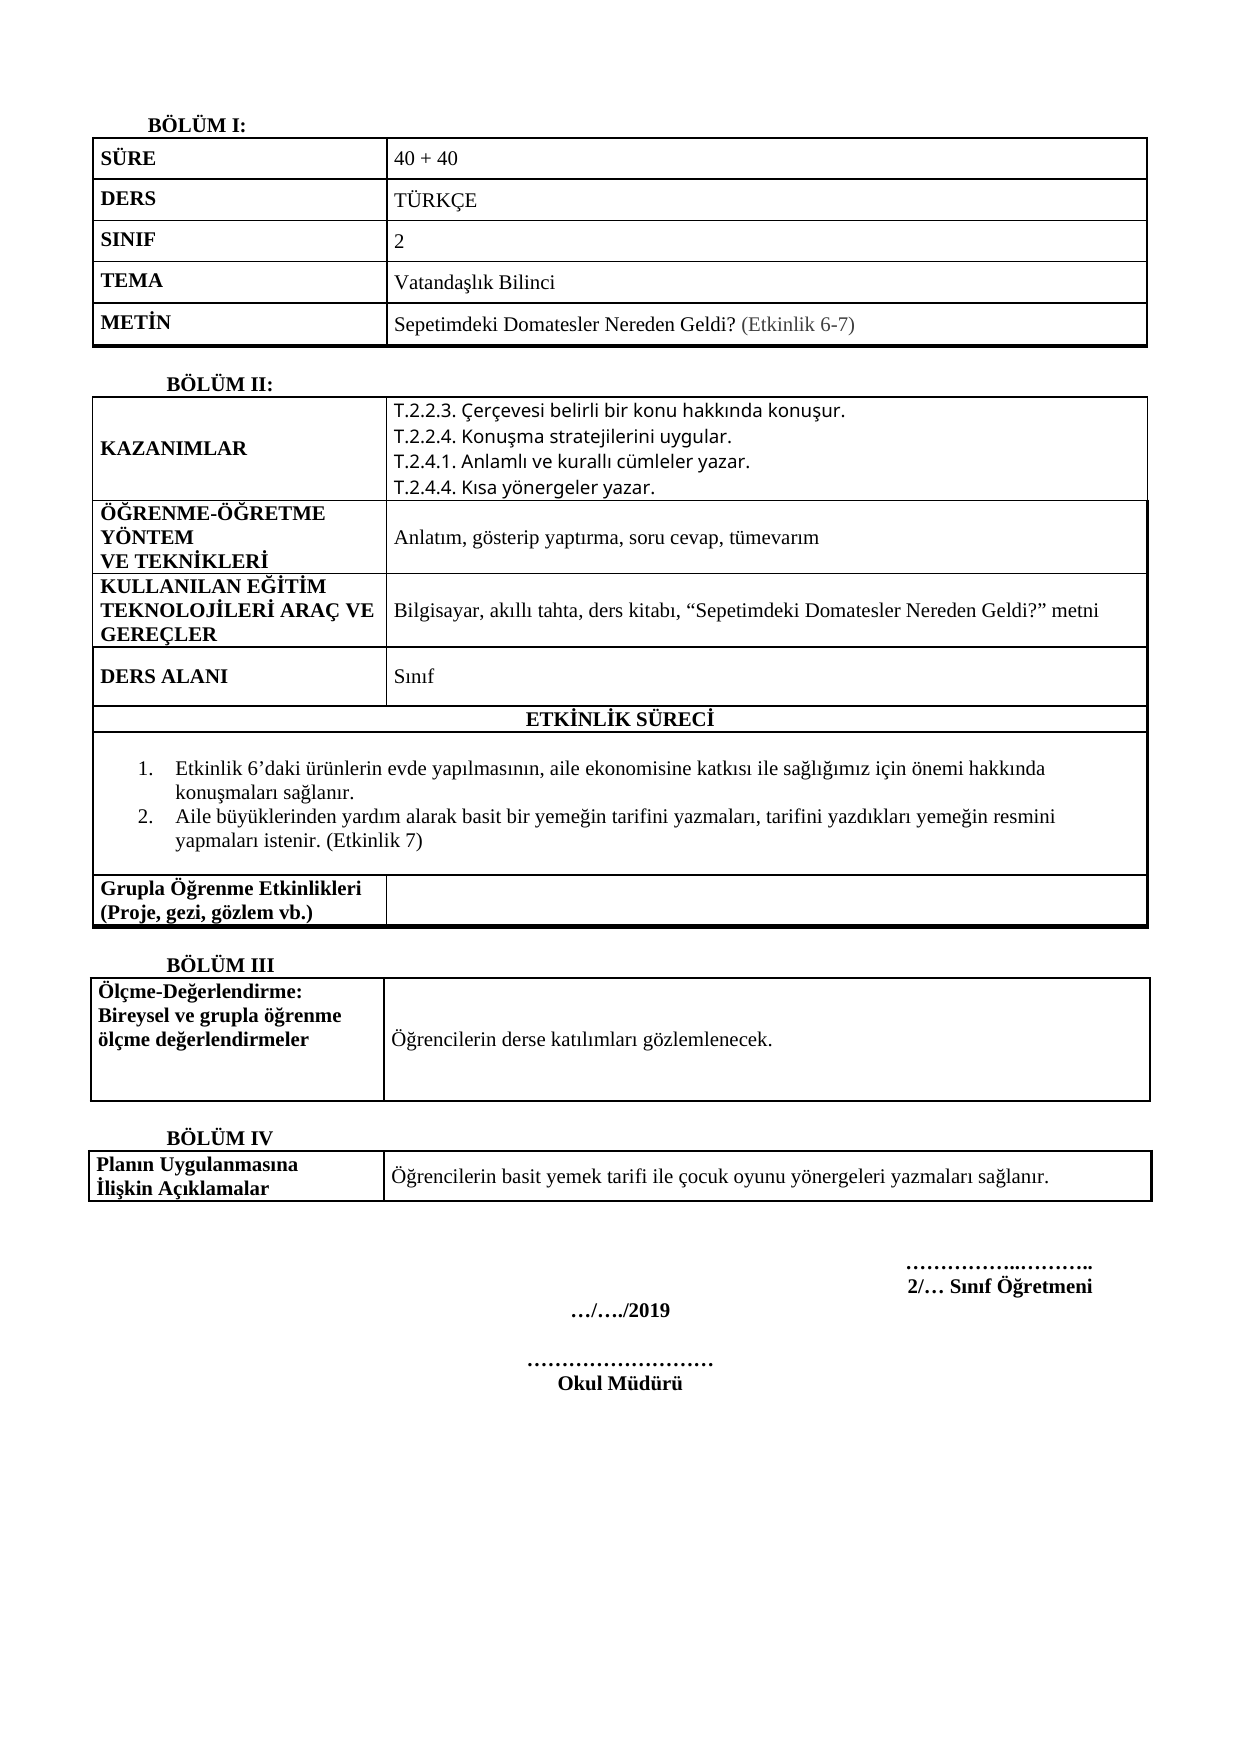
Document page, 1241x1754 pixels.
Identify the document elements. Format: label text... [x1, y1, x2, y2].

table_cell Etkinlik 6’daki ürünlerin evde yapılmasının, aile ekonomisine katkısı ile sağlığımız için önemi hakkında konuşmaları sağlanır. Aile büyüklerinden yardım alarak basit bir yemeğin tarifini yazmaları, tarifini yazdıkları yemeğin resmini yapmaları istenir. (Etkinlik 7) [94, 733, 1146, 874]
text ……………..……….. [148, 1250, 1092, 1274]
text 2/… Sınıf Öğretmeni [148, 1274, 1092, 1298]
table_cell KULLANILAN EĞİTİM TEKNOLOJİLERİ ARAÇ VE GEREÇLER [93, 574, 386, 646]
text BÖLÜM II: [148, 372, 1092, 396]
table_cell [387, 876, 1146, 924]
table_header SÜRE [94, 139, 386, 178]
table_cell 2 [388, 221, 1146, 261]
table_cell METİN [94, 304, 386, 343]
table_cell DERS [94, 180, 386, 219]
table_header T.2.2.3. Çerçevesi belirli bir konu hakkında konuşur. T.2.2.4. Konuşma stratejilerini uygular. T.2.4.1. Anlamlı ve kurallı cümleler yazar. T.2.4.4. Kısa yönergeler yazar. [387, 398, 1147, 499]
table_header Planın Uygulanmasına İlişkin Açıklamalar [90, 1152, 383, 1200]
text …/…./2019 [148, 1298, 1092, 1322]
table_cell ÖĞRENME-ÖĞRETME YÖNTEM VE TEKNİKLERİ [93, 501, 386, 573]
table_cell Bilgisayar, akıllı tahta, ders kitabı, “Sepetimdeki Domatesler Nereden Geldi?” metni [387, 574, 1146, 646]
subtitle BÖLÜM III [148, 953, 1092, 977]
table_cell Sınıf [387, 648, 1146, 705]
table_cell ETKİNLİK SÜRECİ [94, 707, 1146, 731]
table_cell SINIF [94, 221, 386, 261]
table_header Öğrencilerin basit yemek tarifi ile çocuk oyunu yönergeleri yazmaları sağlanır. [385, 1152, 1150, 1200]
table_cell Grupla Öğrenme Etkinlikleri (Proje, gezi, gözlem vb.) [94, 876, 386, 924]
table_cell TEMA [94, 262, 386, 302]
text BÖLÜM I: [148, 113, 1092, 137]
table_cell Vatandaşlık Bilinci [388, 262, 1146, 302]
text ……………………… [148, 1346, 1092, 1371]
table_cell Anlatım, gösterip yaptırma, soru cevap, tümevarım [387, 501, 1146, 573]
text Okul Müdürü [148, 1371, 1092, 1394]
table_header Öğrencilerin derse katılımları gözlemlenecek. [385, 979, 1149, 1099]
table_cell Sepetimdeki Domatesler Nereden Geldi? (Etkinlik 6-7) [388, 304, 1146, 343]
subtitle BÖLÜM IV [148, 1126, 1092, 1150]
table_cell DERS ALANI [94, 648, 386, 705]
table_cell TÜRKÇE [388, 180, 1146, 219]
table_header 40 + 40 [388, 139, 1146, 178]
table_header KAZANIMLAR [93, 398, 386, 499]
table_header Ölçme-Değerlendirme: Bireysel ve grupla öğrenme ölçme değerlendirmeler [92, 979, 383, 1099]
